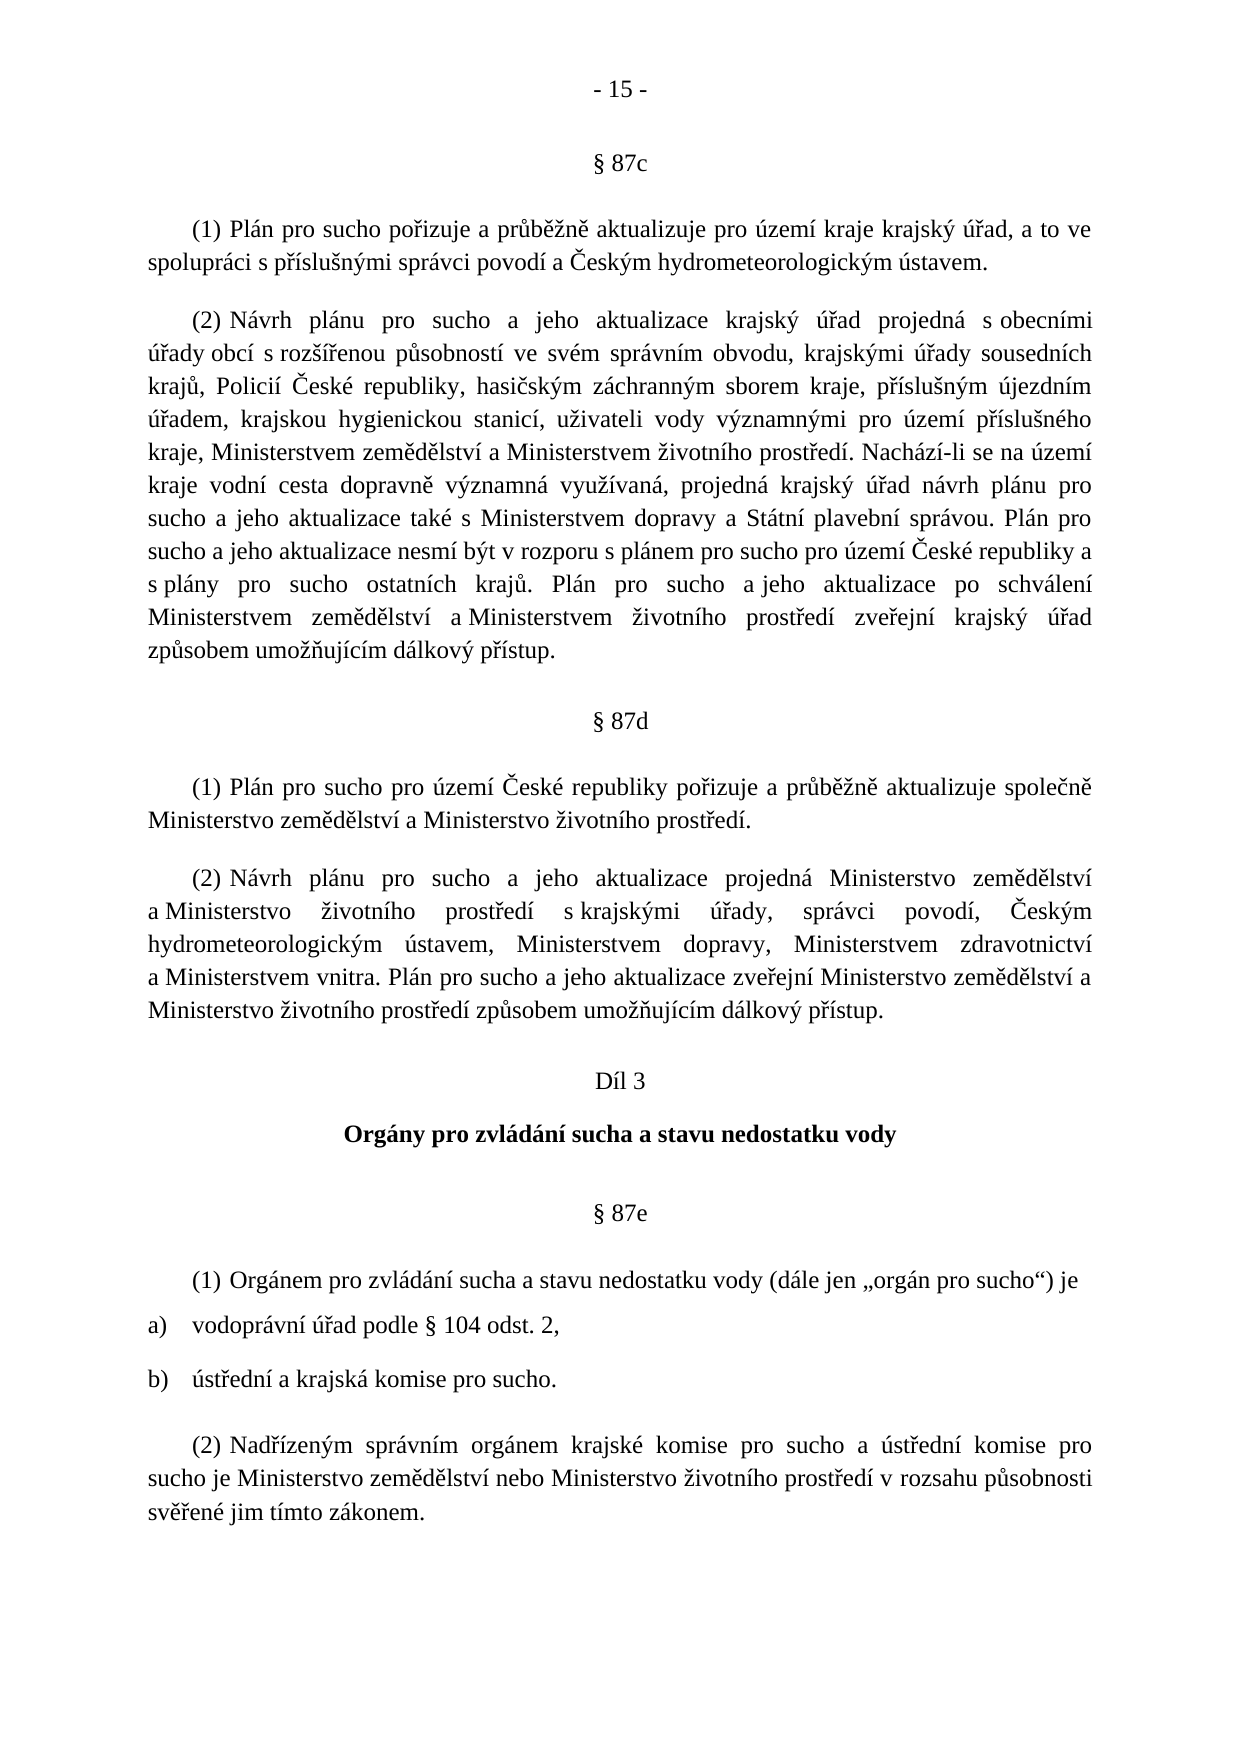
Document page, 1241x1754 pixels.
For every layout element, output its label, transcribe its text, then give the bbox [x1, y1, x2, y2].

text vodoprávní úřad podle § 104 odst. 2, [148, 1310, 1093, 1339]
text Nadřízeným správním orgánem krajské komise pro sucho a ústřední komise pro sucho je Ministerstvo zemědělství nebo Ministerstvo životního prostředí v rozsahu působnosti svěřené jim tímto zákonem. [148, 1431, 1093, 1525]
text § 87d [148, 706, 1093, 734]
list Plán pro sucho pro území České republiky pořizuje a průběžně aktualizuje společně Ministerstvo zemědělství a Ministerstvo životního prostředí. [148, 772, 1093, 834]
text Orgány pro zvládání sucha a stavu nedostatku vody [148, 1119, 1093, 1148]
text § 87c [148, 148, 1093, 176]
list Orgánem pro zvládání sucha a stavu nedostatku vody (dále jen „orgán pro sucho“) je [148, 1265, 1093, 1293]
text § 87e [148, 1198, 1093, 1227]
list Plán pro sucho pořizuje a průběžně aktualizuje pro území kraje krajský úřad, a to ve spolupráci s příslušnými správci povodí a Českým hydrometeorologickým ústavem. [148, 214, 1093, 276]
list Návrh plánu pro sucho a jeho aktualizace krajský úřad projedná s obecními úřady obcí s rozšířenou působností ve svém správním obvodu, krajskými úřady sousedních krajů, Policií České republiky, hasičským záchranným sborem kraje, příslušným újezdním úřadem, krajskou hygienickou stanicí, uživateli vody významnými pro území příslušného kraje, Ministerstvem zemědělství a Ministerstvem životního prostředí. Nachází-li se na území kraje vodní cesta dopravně významná využívaná, projedná krajský úřad návrh plánu pro sucho a jeho aktualizace také s Ministerstvem dopravy a Státní plavební správou. Plán pro sucho a jeho aktualizace nesmí být v rozporu s plánem pro sucho pro území České republiky a s plány pro sucho ostatních krajů. Plán pro sucho a jeho aktualizace po schválení Ministerstvem zemědělství a Ministerstvem životního prostředí zveřejní krajský úřad způsobem umožňujícím dálkový přístup. [148, 305, 1093, 664]
text ústřední a krajská komise pro sucho. [148, 1364, 1093, 1393]
text Díl 3 [148, 1066, 1093, 1094]
list Návrh plánu pro sucho a jeho aktualizace projedná Ministerstvo zemědělství a Ministerstvo životního prostředí s krajskými úřady, správci povodí, Českým hydrometeorologickým ústavem, Ministerstvem dopravy, Ministerstvem zdravotnictví a Ministerstvem vnitra. Plán pro sucho a jeho aktualizace zveřejní Ministerstvo zemědělství a Ministerstvo životního prostředí způsobem umožňujícím dálkový přístup. [148, 863, 1093, 1024]
